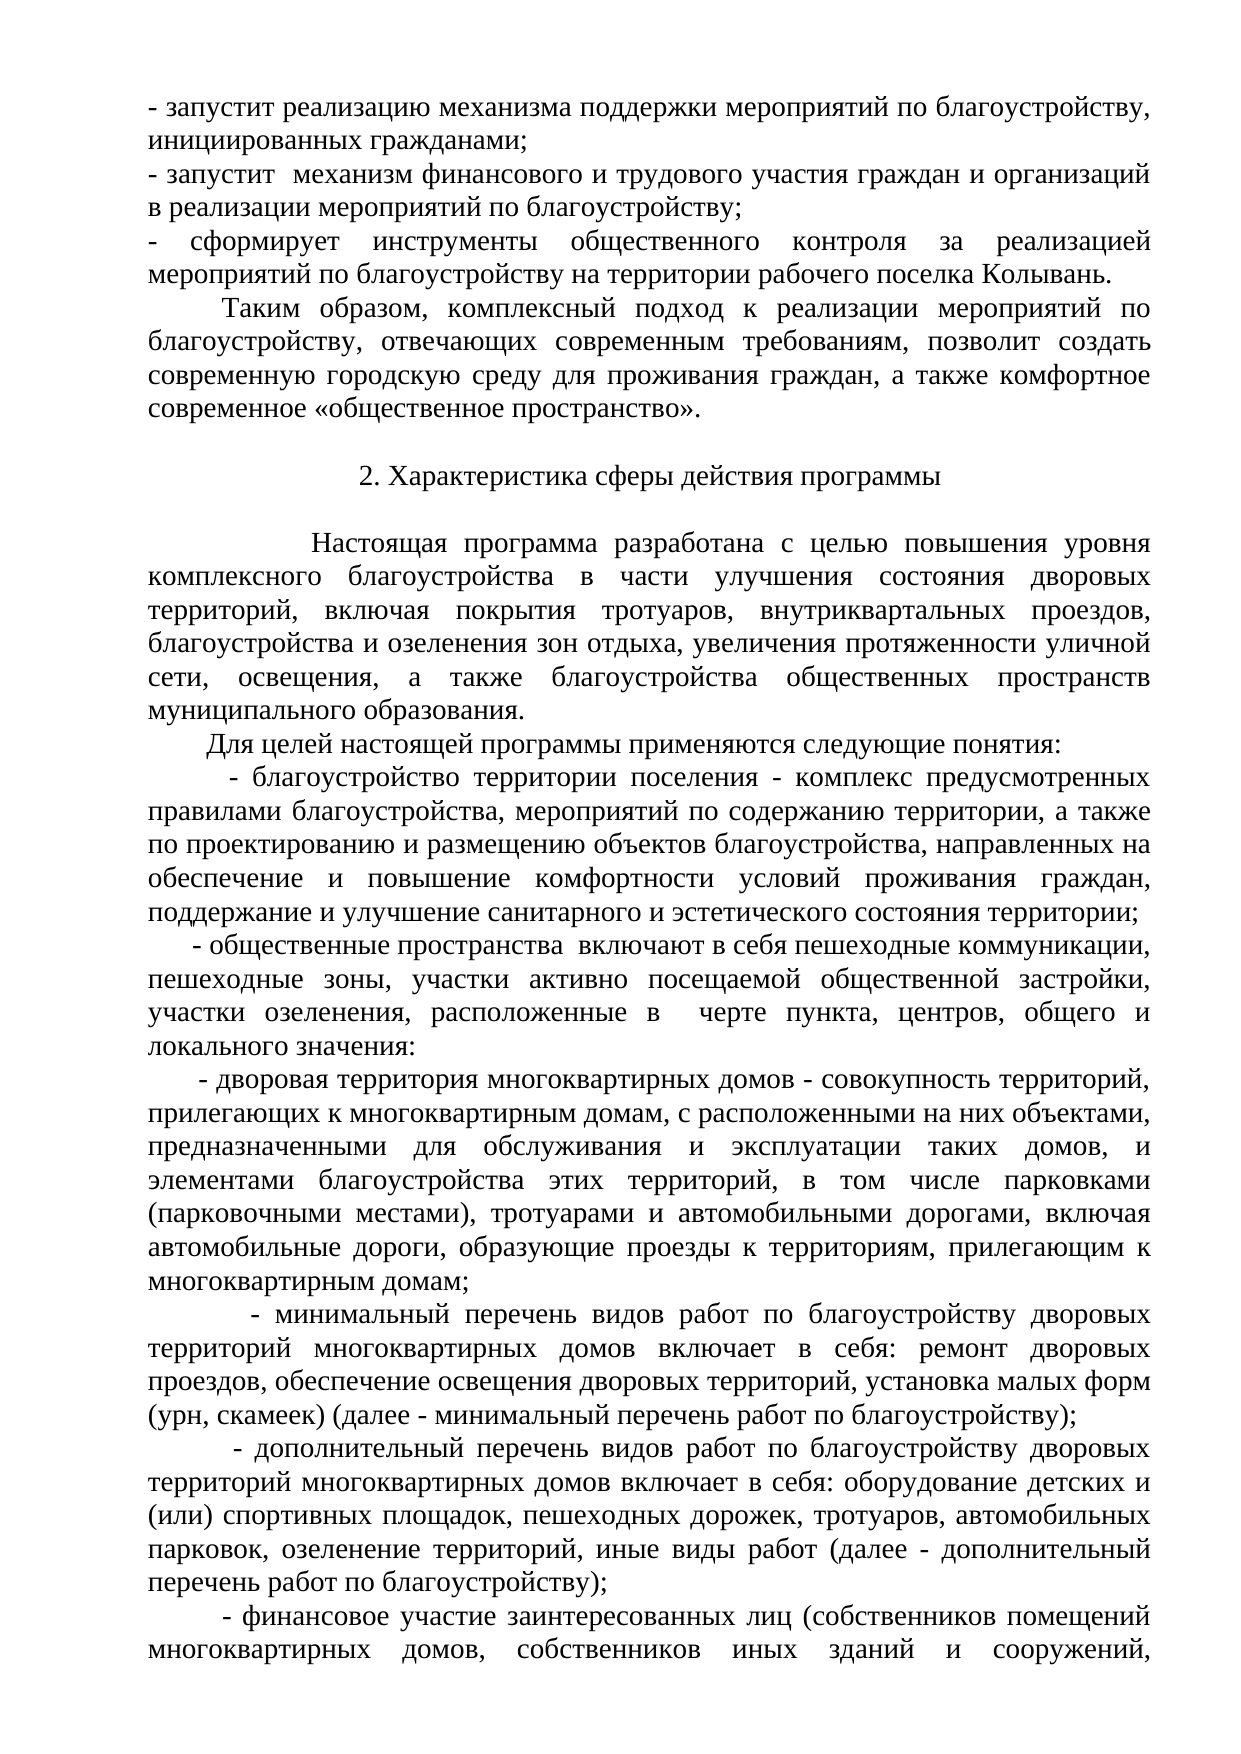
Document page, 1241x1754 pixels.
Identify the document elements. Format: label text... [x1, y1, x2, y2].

text - запустит механизм финансового и трудового участия граждан и организаций в реализации мероприятий по благоустройству; [148, 156, 1152, 223]
text - общественные пространства включают в себя пешеходные коммуникации, пешеходные зоны, участки активно посещаемой общественной застройки, участки озеленения, расположенные в черте пункта, центров, общего и локального значения: [148, 927, 1152, 1061]
text Настоящая программа разработана с целью повышения уровня комплексного благоустройства в части улучшения состояния дворовых территорий, включая покрытия тротуаров, внутриквартальных проездов, благоустройства и озеленения зон отдыха, увеличения протяженности уличной сети, освещения, а также благоустройства общественных пространств муниципального образования. [148, 525, 1152, 726]
text - дополнительный перечень видов работ по благоустройству дворовых территорий многоквартирных домов включает в себя: оборудование детских и (или) спортивных площадок, пешеходных дорожек, тротуаров, автомобильных парковок, озеленение территорий, иные виды работ (далее - дополнительный перечень работ по благоустройству); [148, 1430, 1152, 1598]
text - дворовая территория многоквартирных домов - совокупность территорий, прилегающих к многоквартирным домам, с расположенными на них объектами, предназначенными для обслуживания и эксплуатации таких домов, и элементами благоустройства этих территорий, в том числе парковками (парковочными местами), тротуарами и автомобильными дорогами, включая автомобильные дороги, образующие проезды к территориям, прилегающим к многоквартирным домам; [148, 1061, 1152, 1296]
text - сформирует инструменты общественного контроля за реализацией мероприятий по благоустройству на территории рабочего поселка Колывань. [148, 223, 1152, 290]
text - минимальный перечень видов работ по благоустройству дворовых территорий многоквартирных домов включает в себя: ремонт дворовых проездов, обеспечение освещения дворовых территорий, установка малых форм (урн, скамеек) (далее - минимальный перечень работ по благоустройству); [148, 1296, 1152, 1430]
text - благоустройство территории поселения - комплекс предусмотренных правилами благоустройства, мероприятий по содержанию территории, а также по проектированию и размещению объектов благоустройства, направленных на обеспечение и повышение комфортности условий проживания граждан, поддержание и улучшение санитарного и эстетического состояния территории; [148, 759, 1152, 927]
text 2. Характеристика сферы действия программы [148, 458, 1152, 491]
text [148, 1598, 1152, 1665]
text Для целей настоящей программы применяются следующие понятия: [148, 726, 1152, 759]
text Таким образом, комплексный подход к реализации мероприятий по благоустройству, отвечающих современным требованиям, позволит создать современную городскую среду для проживания граждан, а также комфортное современное «общественное пространство». [148, 290, 1152, 424]
text - запустит реализацию механизма поддержки мероприятий по благоустройству, инициированных гражданами; [148, 89, 1152, 156]
